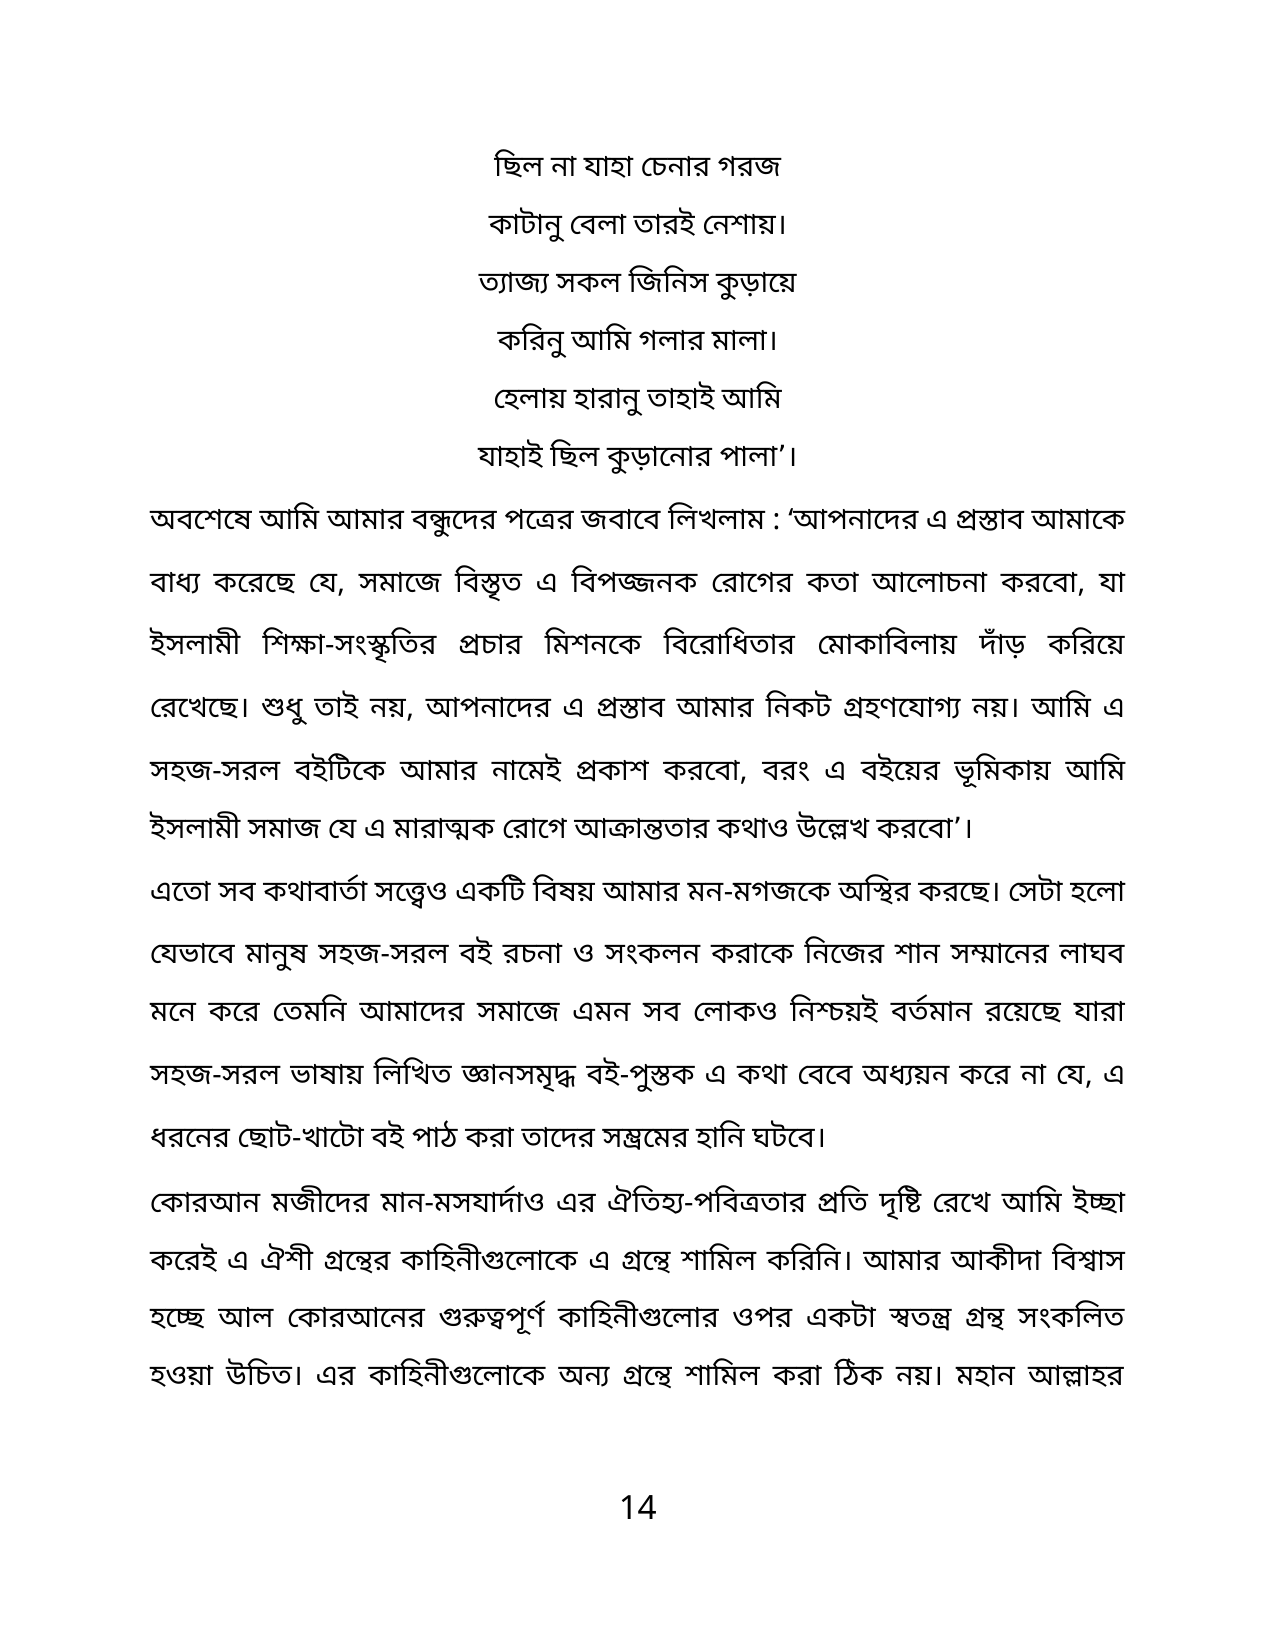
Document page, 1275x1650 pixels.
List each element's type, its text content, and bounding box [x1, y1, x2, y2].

text যাহাই ছিল কুড়ানোর পালা’। [150, 439, 1125, 478]
text অবশেষে আমি আমার বন্ধুদের পত্রের জবাবে লিখলাম : ‘আপনাদের এ প্রস্তাব আমাকে বাধ্য করেছে যে, সমাজে বিস্তৃত এ বিপজ্জনক রোগের কতা আলোচনা করবো, যা ইসলামী শিক্ষা-সংস্কৃতির প্রচার মিশনকে বিরোধিতার মোকাবিলায় দাঁড় করিয়ে রেখেছে। শুধু তাই নয়, আপনাদের এ প্রস্তাব আমার নিকট গ্রহণযোগ্য নয়। আমি এ সহজ-সরল বইটিকে আমার নামেই প্রকাশ করবো, বরং এ বইয়ের ভূমিকায় আমি ইসলামী সমাজ যে এ মারাত্মক রোগে আক্রান্ততার কথাও উল্লেখ করবো’। [150, 498, 1125, 851]
text হেলায় হারানু তাহাই আমি [150, 382, 1125, 420]
text কাটানু বেলা তারই নেশায়। [150, 208, 1125, 247]
text ত্যাজ্য সকল জিনিস কুড়ায়ে [150, 266, 1125, 304]
text ছিল না যাহা চেনার গরজ [150, 150, 1125, 189]
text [150, 1181, 1125, 1398]
text এতো সব কথাবার্তা সত্ত্বেও একটি বিষয় আমার মন-মগজকে অস্থির করছে। সেটা হলো যেভাবে মানুষ সহজ-সরল বই রচনা ও সংকলন করাকে নিজের শান সম্মানের লাঘব মনে করে তেমনি আমাদের সমাজে এমন সব লোকও নিশ্চয়ই বর্তমান রয়েছে যারা সহজ-সরল ভাষায় লিখিত জ্ঞানসমৃদ্ধ বই-পুস্তক এ কথা বেবে অধ্যয়ন করে না যে, এ ধরনের ছোট-খাটো বই পাঠ করা তাদের সম্ভ্রমের হানি ঘটবে। [150, 870, 1125, 1159]
text করিনু আমি গলার মালা। [150, 324, 1125, 362]
